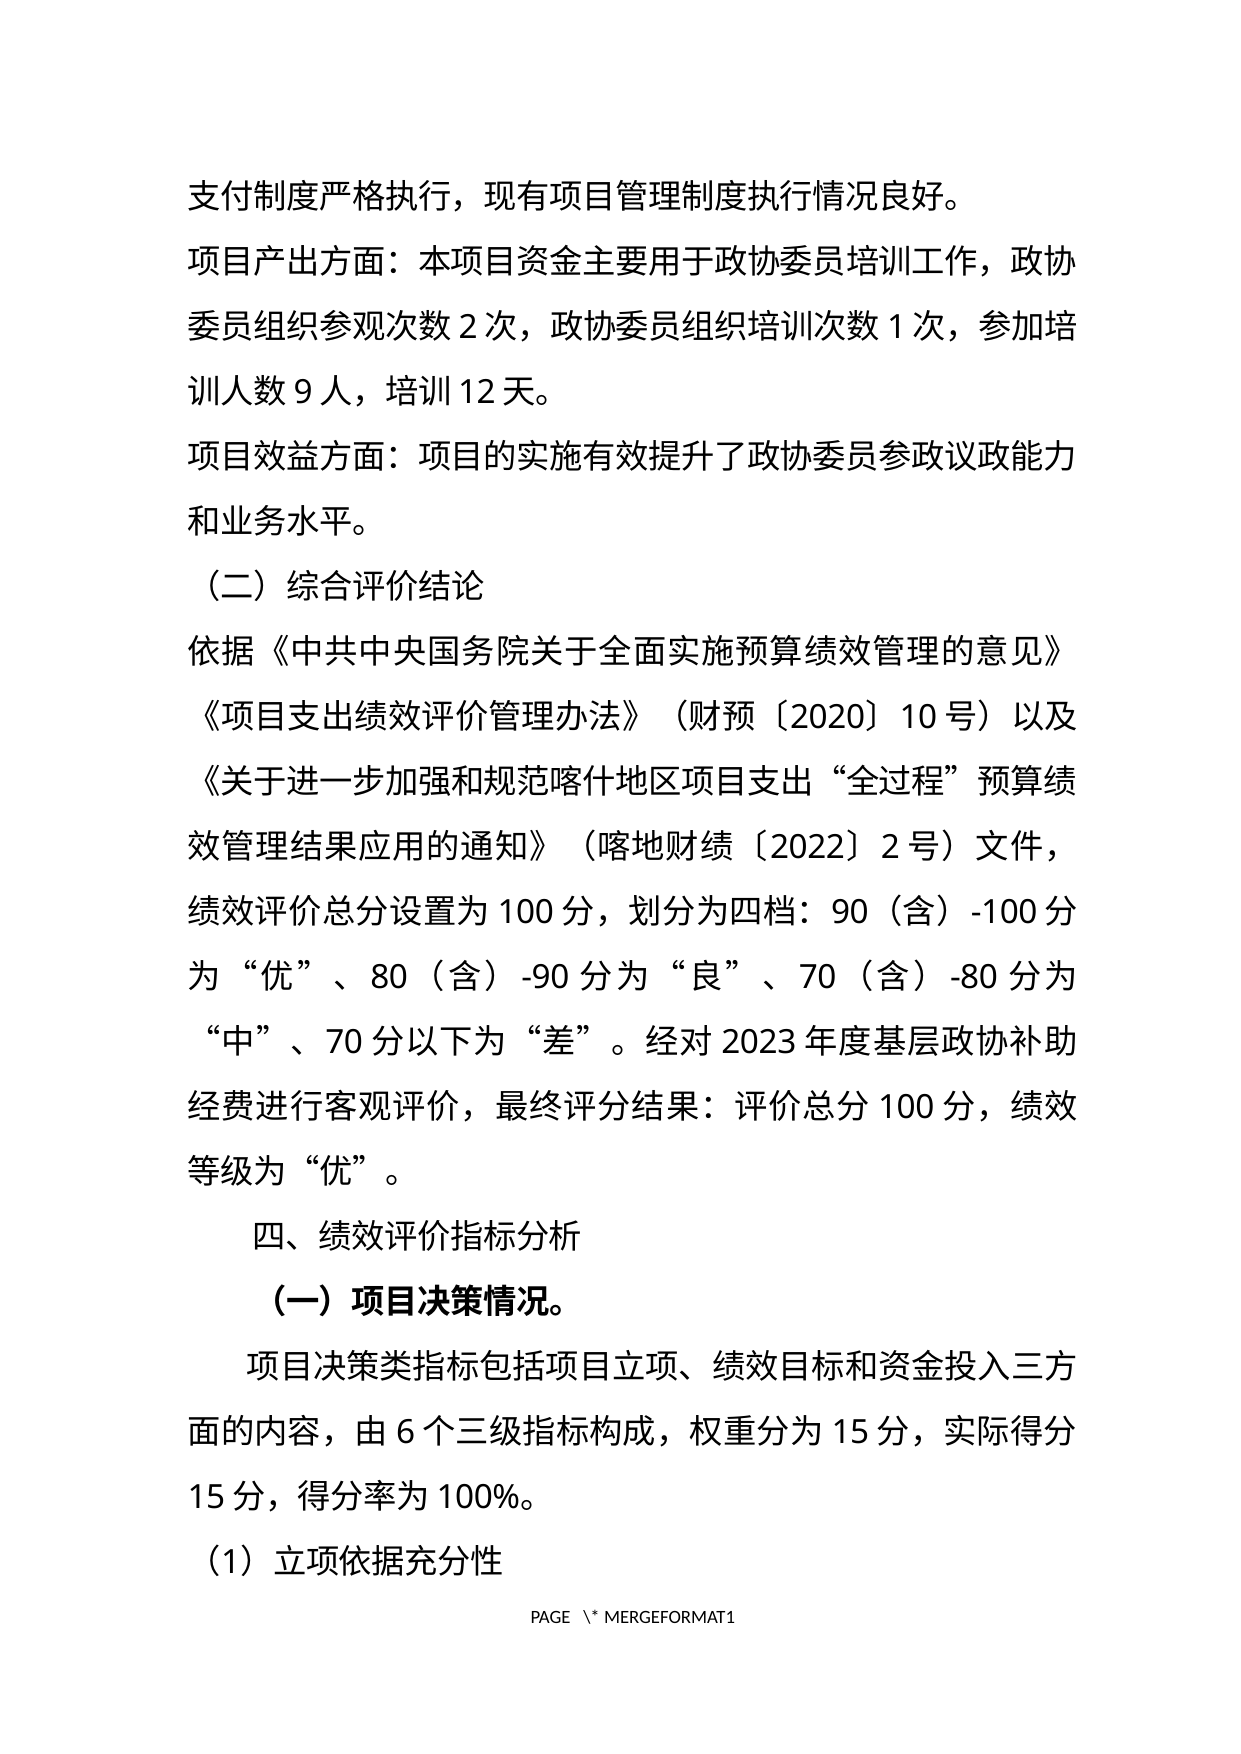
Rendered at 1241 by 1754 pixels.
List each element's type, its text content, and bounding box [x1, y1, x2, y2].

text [187, 1332, 1078, 1592]
text 四、绩效评价指标分析 [187, 1202, 1078, 1267]
text （一）项目决策情况。 [187, 1267, 1078, 1332]
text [187, 162, 1078, 1202]
